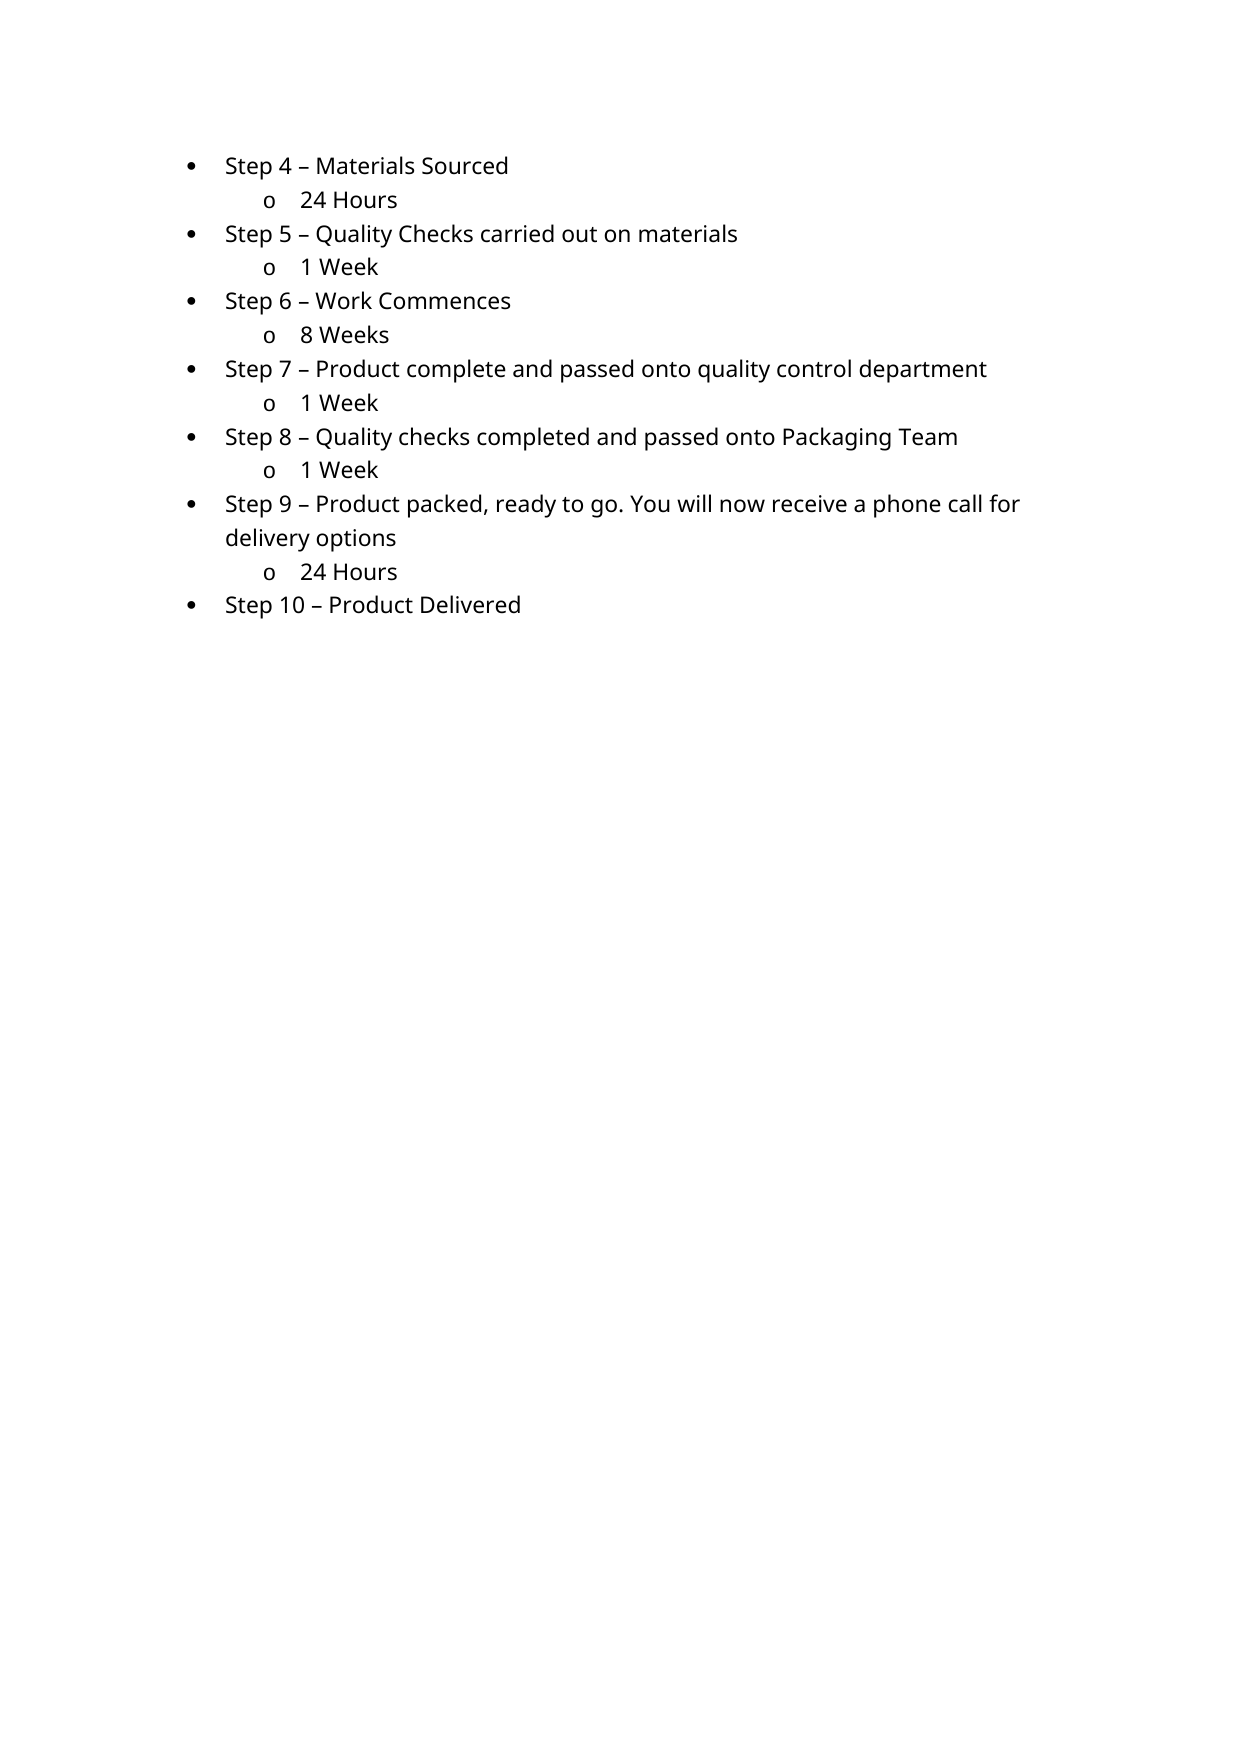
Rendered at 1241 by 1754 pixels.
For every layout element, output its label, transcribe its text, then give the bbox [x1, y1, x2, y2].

list Step 7 – Product complete and passed onto quality control department [187, 353, 1090, 384]
list 8 Weeks [262, 319, 1090, 350]
list Step 8 – Quality checks completed and passed onto Packaging Team [187, 420, 1090, 452]
list 1 Week [262, 454, 1090, 486]
list Step 6 – Work Commences [187, 285, 1090, 316]
list 1 Week [262, 251, 1090, 283]
list 24 Hours [262, 556, 1090, 587]
list Step 9 – Product packed, ready to go. You will now receive a phone call for delivery options [187, 488, 1090, 553]
list 1 Week [262, 387, 1090, 418]
list 24 Hours [262, 184, 1090, 215]
list Step 10 – Product Delivered [187, 589, 1090, 621]
list Step 4 – Materials Sourced [187, 150, 1090, 181]
list Step 5 – Quality Checks carried out on materials [187, 218, 1090, 249]
